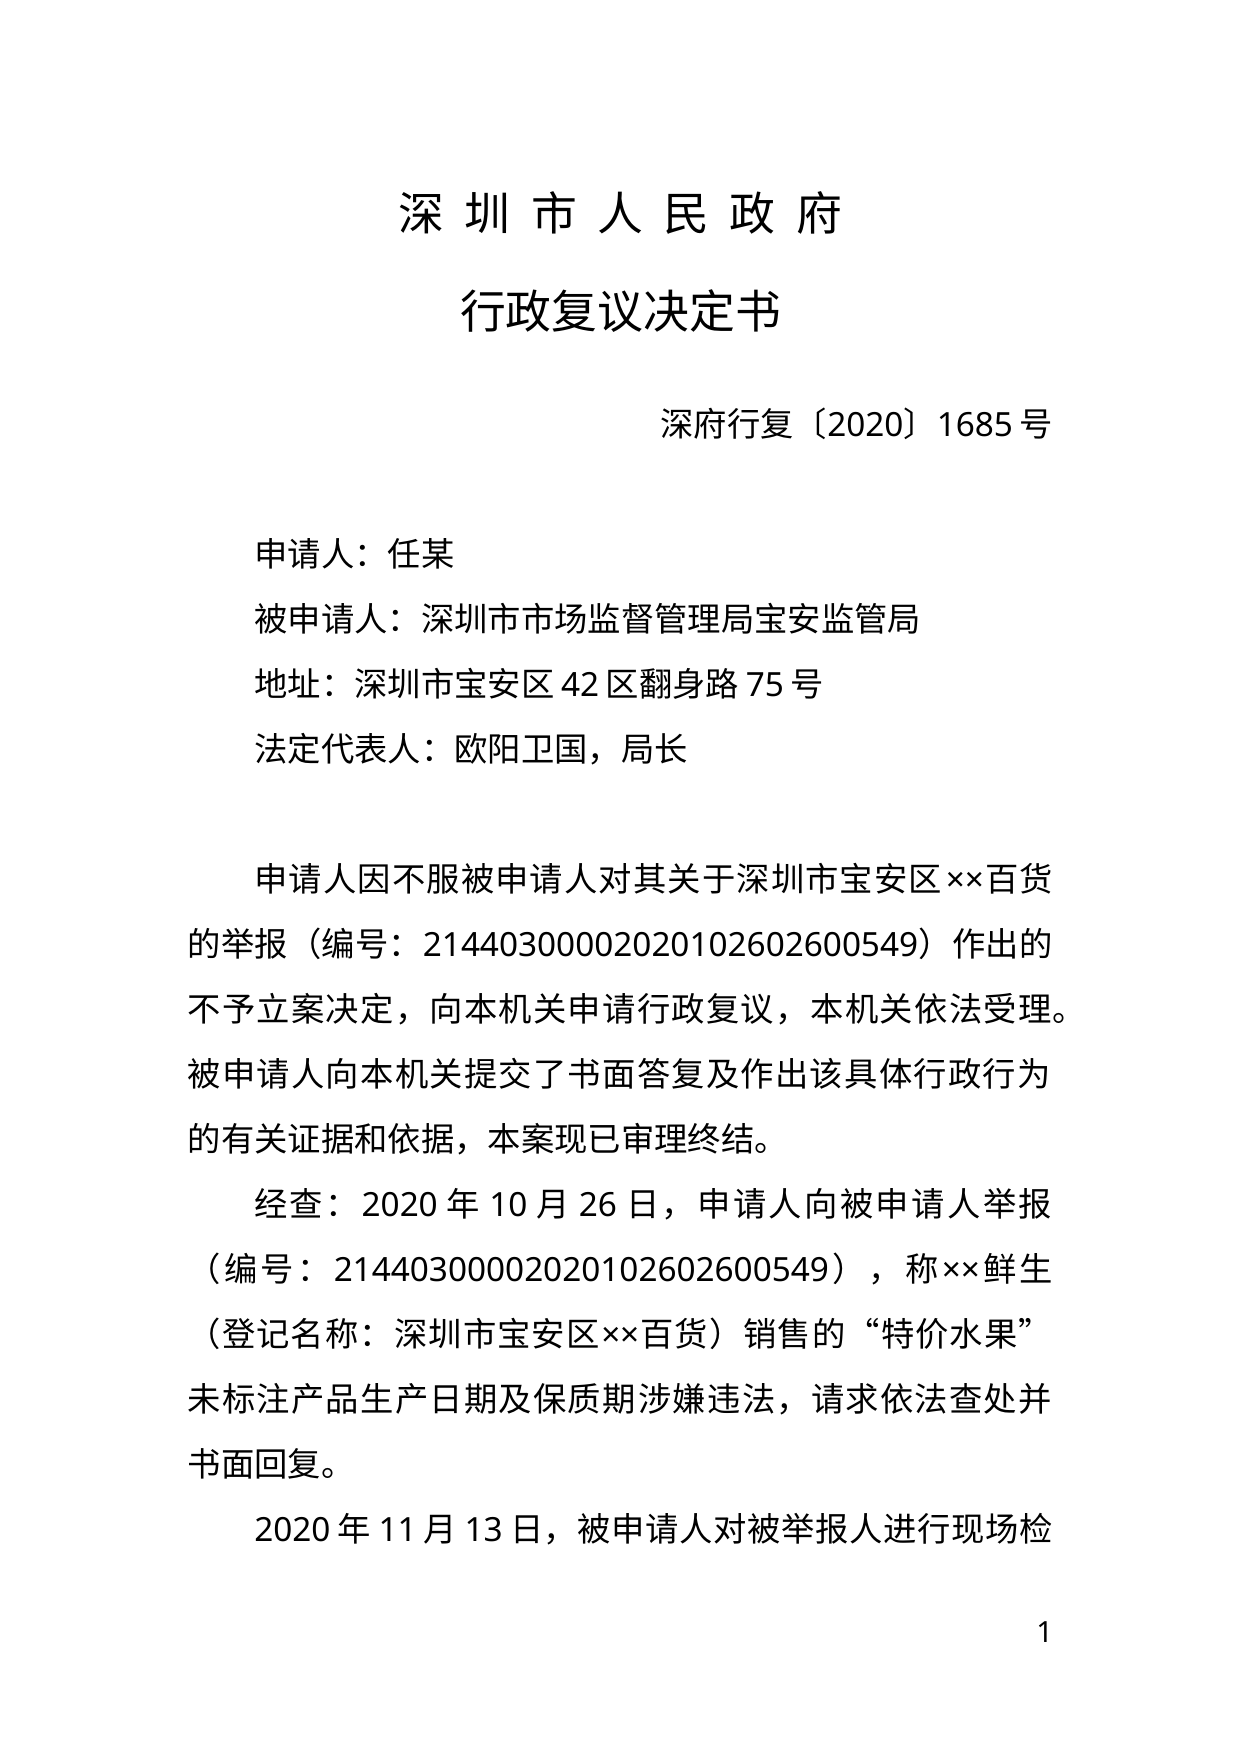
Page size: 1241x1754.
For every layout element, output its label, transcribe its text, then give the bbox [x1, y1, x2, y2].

text 行政复议决定书 [187, 259, 1053, 357]
text 被申请人：深圳市市场监督管理局宝安监管局 [187, 584, 1053, 649]
text 深府行复〔2020〕1685号 [187, 389, 1053, 454]
text 申请人因不服被申请人对其关于深圳市宝安区××百货的举报（编号：21440300002020102602600549）作出的不予立案决定，向本机关申请行政复议，本机关依法受理。被申请人向本机关提交了书面答复及作出该具体行政行为的有关证据和依据，本案现已审理终结。 [187, 844, 1053, 1169]
text 深 圳 市 人 民 政 府 [187, 162, 1053, 259]
text 法定代表人：欧阳卫国，局长 [187, 714, 1053, 779]
text 经查：2020年10月26日，申请人向被申请人举报（编号：21440300002020102602600549），称××鲜生（登记名称：深圳市宝安区××百货）销售的“特价水果”未标注产品生产日期及保质期涉嫌违法，请求依法查处并书面回复。 [187, 1169, 1053, 1494]
text 地址：深圳市宝安区42区翻身路75号 [187, 649, 1053, 714]
text 申请人：任某 [187, 519, 1053, 584]
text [187, 1494, 1053, 1559]
